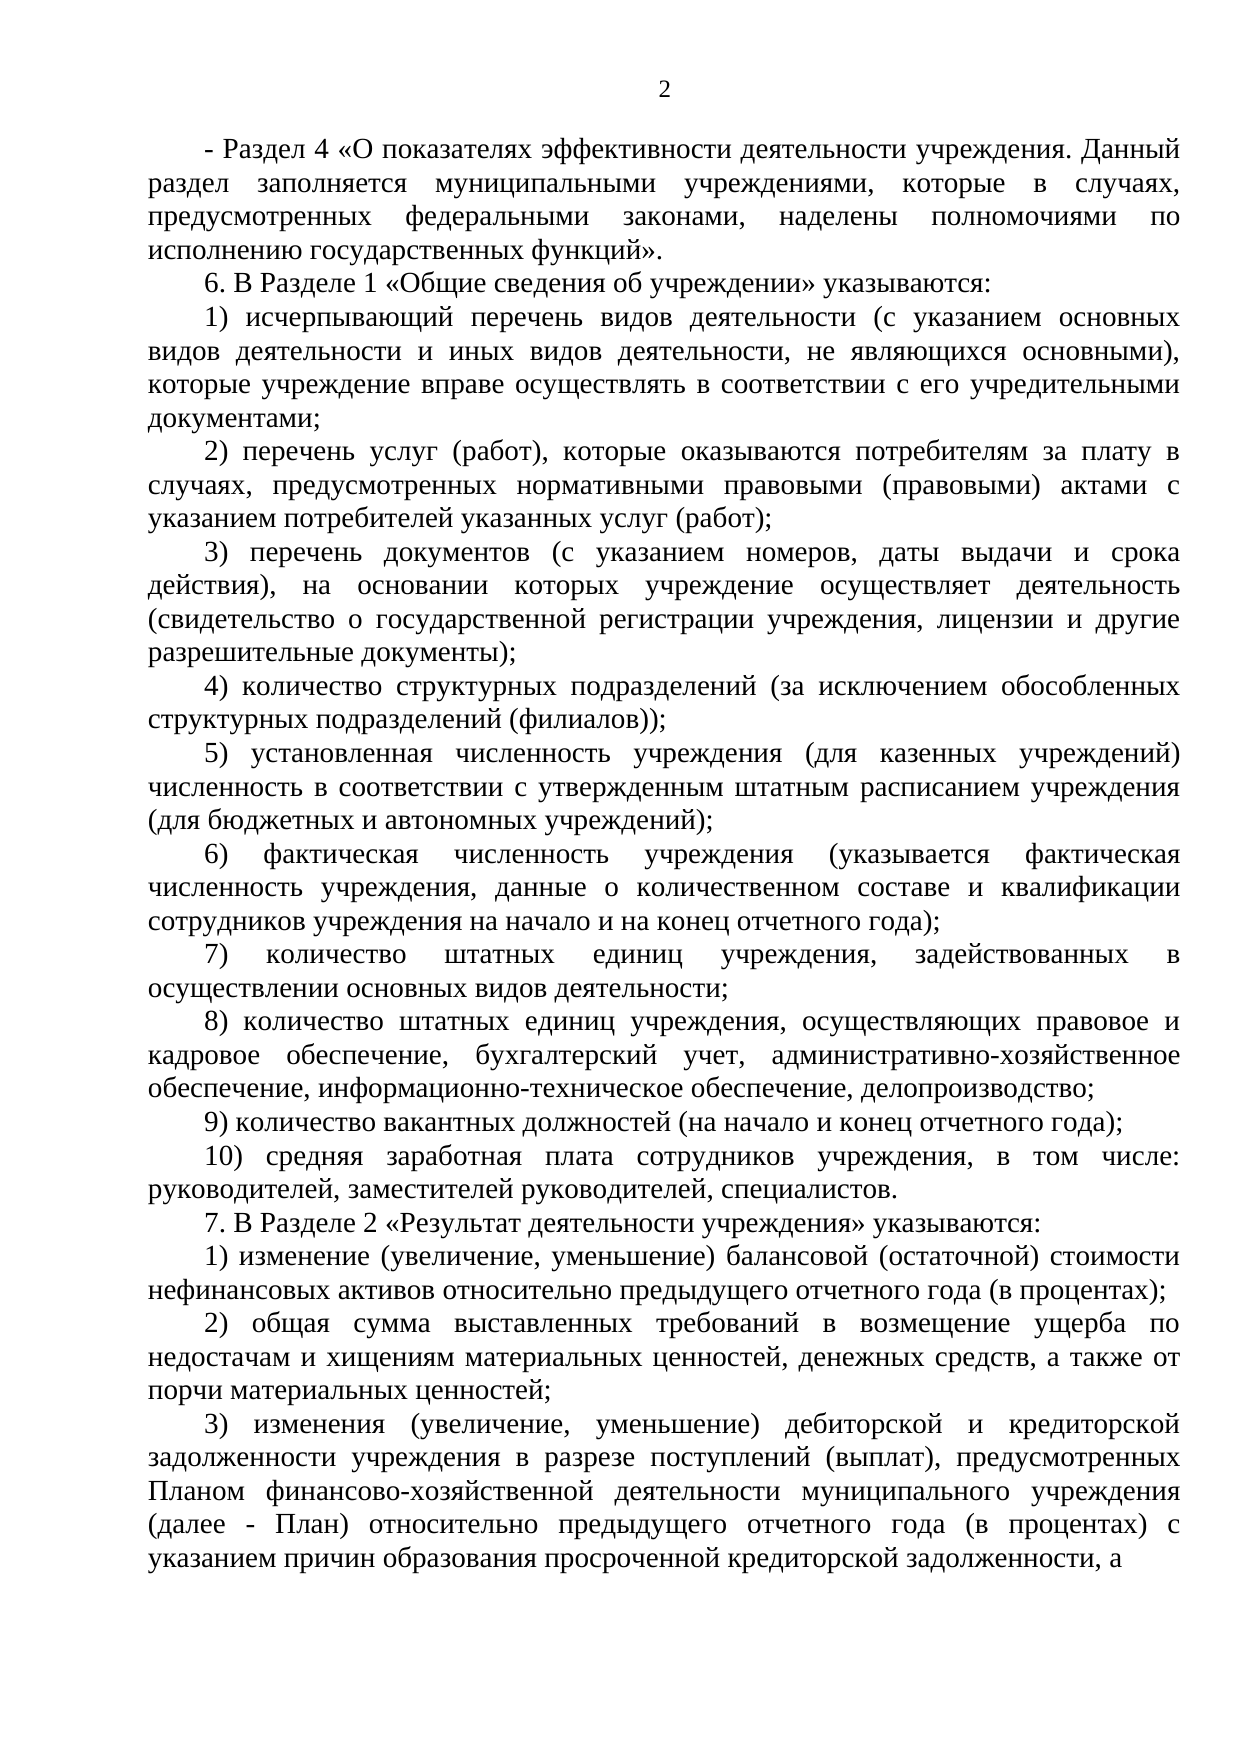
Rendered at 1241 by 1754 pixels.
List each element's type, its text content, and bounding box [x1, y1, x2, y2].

text 1) исчерпывающий перечень видов деятельности (с указанием основных видов деятельности и иных видов деятельности, не являющихся основными), которые учреждение вправе осуществлять в соответствии с его учредительными документами; [148, 299, 1181, 433]
text 10) средняя заработная плата сотрудников учреждения, в том числе: руководителей, заместителей руководителей, специалистов. [148, 1138, 1181, 1205]
text 1) изменение (увеличение, уменьшение) балансовой (остаточной) стоимости нефинансовых активов относительно предыдущего отчетного года (в процентах); [148, 1238, 1181, 1305]
text 4) количество структурных подразделений (за исключением обособленных структурных подразделений (филиалов)); [148, 668, 1181, 735]
text 3) перечень документов (с указанием номеров, даты выдачи и срока действия), на основании которых учреждение осуществляет деятельность (свидетельство о государственной регистрации учреждения, лицензии и другие разрешительные документы); [148, 534, 1181, 668]
text 9) количество вакантных должностей (на начало и конец отчетного года); [148, 1104, 1181, 1138]
text 2) общая сумма выставленных требований в возмещение ущерба по недостачам и хищениям материальных ценностей, денежных средств, а также от порчи материальных ценностей; [148, 1305, 1181, 1406]
text 5) установленная численность учреждения (для казенных учреждений) численность в соответствии с утвержденным штатным расписанием учреждения (для бюджетных и автономных учреждений); [148, 735, 1181, 836]
text 7. В Разделе 2 «Результат деятельности учреждения» указываются: [148, 1205, 1181, 1238]
text - Раздел 4 «О показателях эффективности деятельности учреждения. Данный раздел заполняется муниципальными учреждениями, которые в случаях, предусмотренных федеральными законами, наделены полномочиями по исполнению государственных функций». [148, 131, 1181, 266]
text 2) перечень услуг (работ), которые оказываются потребителям за плату в случаях, предусмотренных нормативными правовыми (правовыми) актами с указанием потребителей указанных услуг (работ); [148, 433, 1181, 534]
text 8) количество штатных единиц учреждения, осуществляющих правовое и кадровое обеспечение, бухгалтерский учет, административно-хозяйственное обеспечение, информационно-техническое обеспечение, делопроизводство; [148, 1003, 1181, 1104]
text 6) фактическая численность учреждения (указывается фактическая численность учреждения, данные о количественном составе и квалификации сотрудников учреждения на начало и на конец отчетного года); [148, 836, 1181, 936]
text 6. В Разделе 1 «Общие сведения об учреждении» указываются: [148, 266, 1181, 299]
text 7) количество штатных единиц учреждения, задействованных в осуществлении основных видов деятельности; [148, 936, 1181, 1003]
text 3) изменения (увеличение, уменьшение) дебиторской и кредиторской задолженности учреждения в разрезе поступлений (выплат), предусмотренных Планом финансово-хозяйственной деятельности муниципального учреждения (далее - План) относительно предыдущего отчетного года (в процентах) с указанием причин образования просроченной кредиторской задолженности, а [148, 1406, 1181, 1574]
